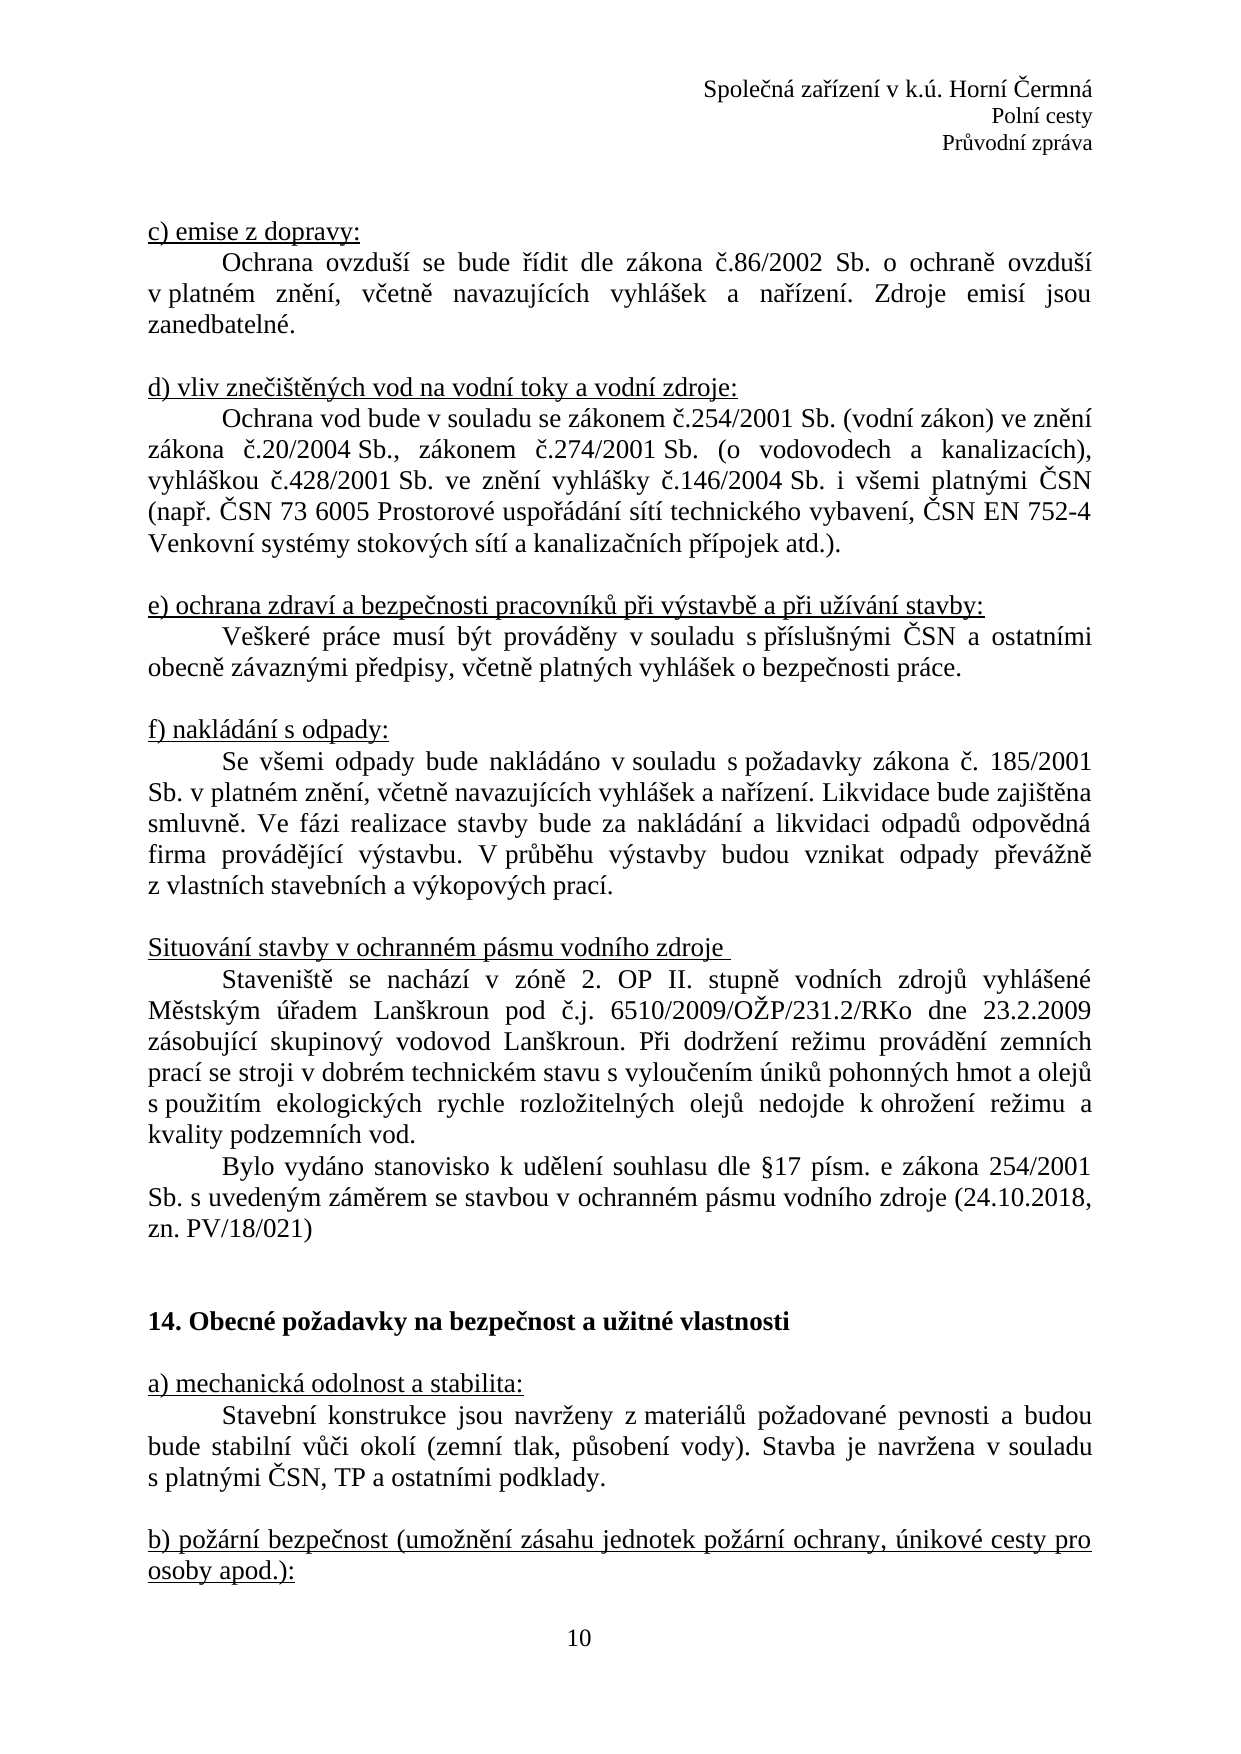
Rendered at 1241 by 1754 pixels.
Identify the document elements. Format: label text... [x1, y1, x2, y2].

text e) ochrana zdraví a bezpečnosti pracovníků při výstavbě a při užívání stavby: [148, 589, 1092, 620]
text Staveniště se nachází v zóně 2. OP II. stupně vodních zdrojů vyhlášené Městským úřadem Lanškroun pod č.j. 6510/2009/OŽP/231.2/RKo dne 23.2.2009 zásobující skupinový vodovod Lanškroun. Při dodržení režimu provádění zemních prací se stroji v dobrém technickém stavu s vyloučením úniků pohonných hmot a olejů s použitím ekologických rychle rozložitelných olejů nedojde k ohrožení režimu a kvality podzemních vod. [148, 963, 1092, 1149]
text Se všemi odpady bude nakládáno v souladu s požadavky zákona č. 185/2001 Sb. v platném znění, včetně navazujících vyhlášek a nařízení. Likvidace bude zajištěna smluvně. Ve fázi realizace stavby bude za nakládání a likvidaci odpadů odpovědná firma provádějící výstavbu. V průběhu výstavby budou vznikat odpady převážně z vlastních stavebních a výkopových prací. [148, 745, 1092, 900]
text b) požární bezpečnost (umožnění zásahu jednotek požární ochrany, únikové cesty pro osoby apod.): [148, 1552, 1092, 1586]
text b) požární bezpečnost (umožnění zásahu jednotek požární ochrany, únikové cesty pro osoby apod.): [148, 1523, 1092, 1551]
text f) nakládání s odpady: [148, 713, 1092, 745]
text d) vliv znečištěných vod na vodní toky a vodní zdroje: [148, 371, 1092, 402]
text Bylo vydáno stanovisko k udělení souhlasu dle §17 písm. e zákona 254/2001 Sb. s uvedeným záměrem se stavbou v ochranném pásmu vodního zdroje (24.10.2018, zn. PV/18/021) [148, 1149, 1092, 1243]
subtitle 14. Obecné požadavky na bezpečnost a užitné vlastnosti [148, 1305, 1092, 1336]
text Stavební konstrukce jsou navrženy z materiálů požadované pevnosti a budou bude stabilní vůči okolí (zemní tlak, působení vody). Stavba je navržena v souladu s platnými ČSN, TP a ostatními podklady. [148, 1399, 1092, 1492]
text c) emise z dopravy: [148, 215, 1092, 246]
text Ochrana ovzduší se bude řídit dle zákona č.86/2002 Sb. o ochraně ovzduší v platném znění, včetně navazujících vyhlášek a nařízení. Zdroje emisí jsou zanedbatelné. [148, 246, 1092, 340]
text Ochrana vod bude v souladu se zákonem č.254/2001 Sb. (vodní zákon) ve znění zákona č.20/2004 Sb., zákonem č.274/2001 Sb. (o vodovodech a kanalizacích), vyhláškou č.428/2001 Sb. ve znění vyhlášky č.146/2004 Sb. i všemi platnými ČSN (např. ČSN 73 6005 Prostorové uspořádání sítí technického vybavení, ČSN EN 752-4 Venkovní systémy stokových sítí a kanalizačních přípojek atd.). [148, 402, 1092, 558]
text a) mechanická odolnost a stabilita: [148, 1368, 1092, 1399]
text Veškeré práce musí být prováděny v souladu s příslušnými ČSN a ostatními obecně závaznými předpisy, včetně platných vyhlášek o bezpečnosti práce. [148, 620, 1092, 682]
text Situování stavby v ochranném pásmu vodního zdroje [148, 932, 1092, 963]
